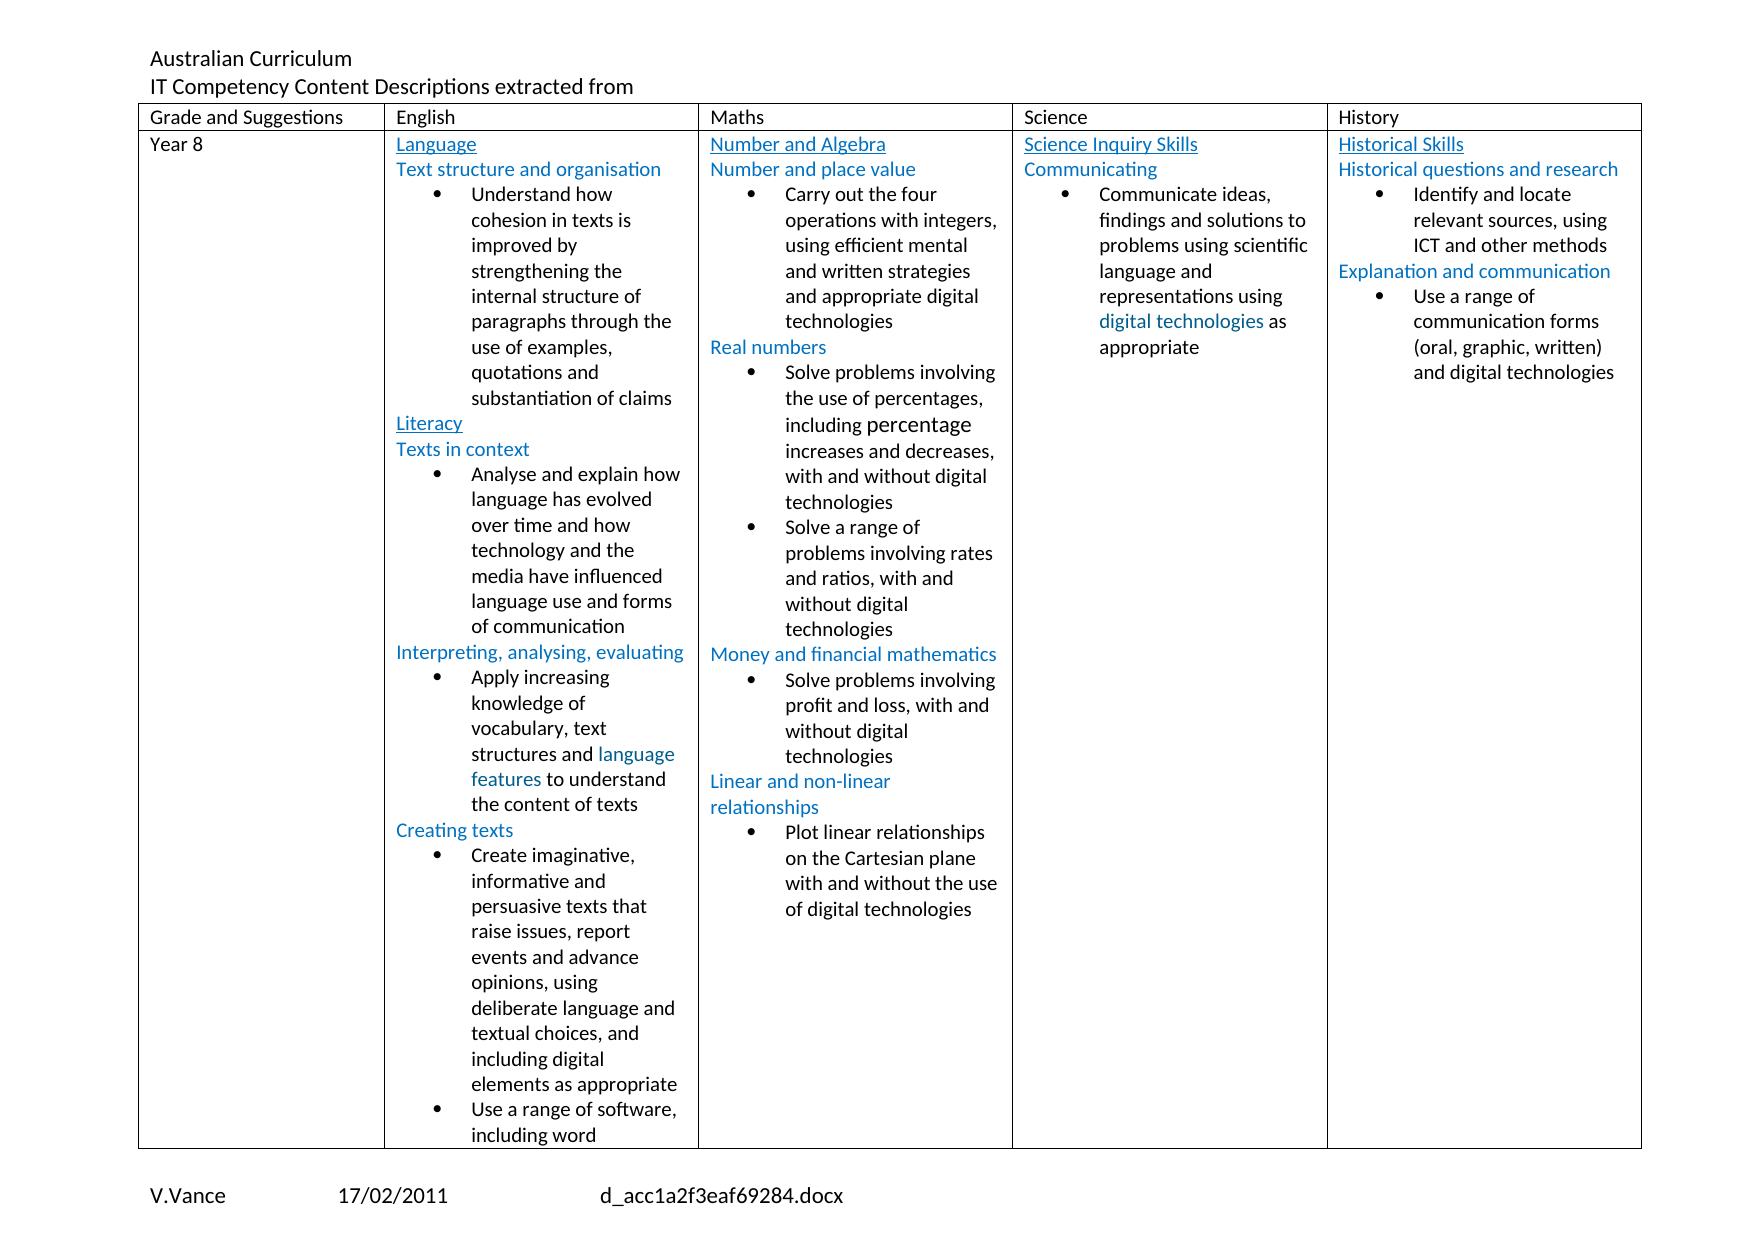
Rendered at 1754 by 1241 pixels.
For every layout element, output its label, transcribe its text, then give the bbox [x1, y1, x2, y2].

table_header Science [1013, 104, 1327, 130]
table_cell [1328, 131, 1641, 1147]
table_header Maths [699, 104, 1012, 130]
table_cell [1013, 131, 1327, 1147]
table_header English [385, 104, 698, 130]
table_header Grade and Suggestions [139, 104, 384, 130]
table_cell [385, 131, 698, 1147]
table_header History [1328, 104, 1641, 130]
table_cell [699, 131, 1012, 1147]
table_cell Year 8 [139, 131, 384, 1147]
